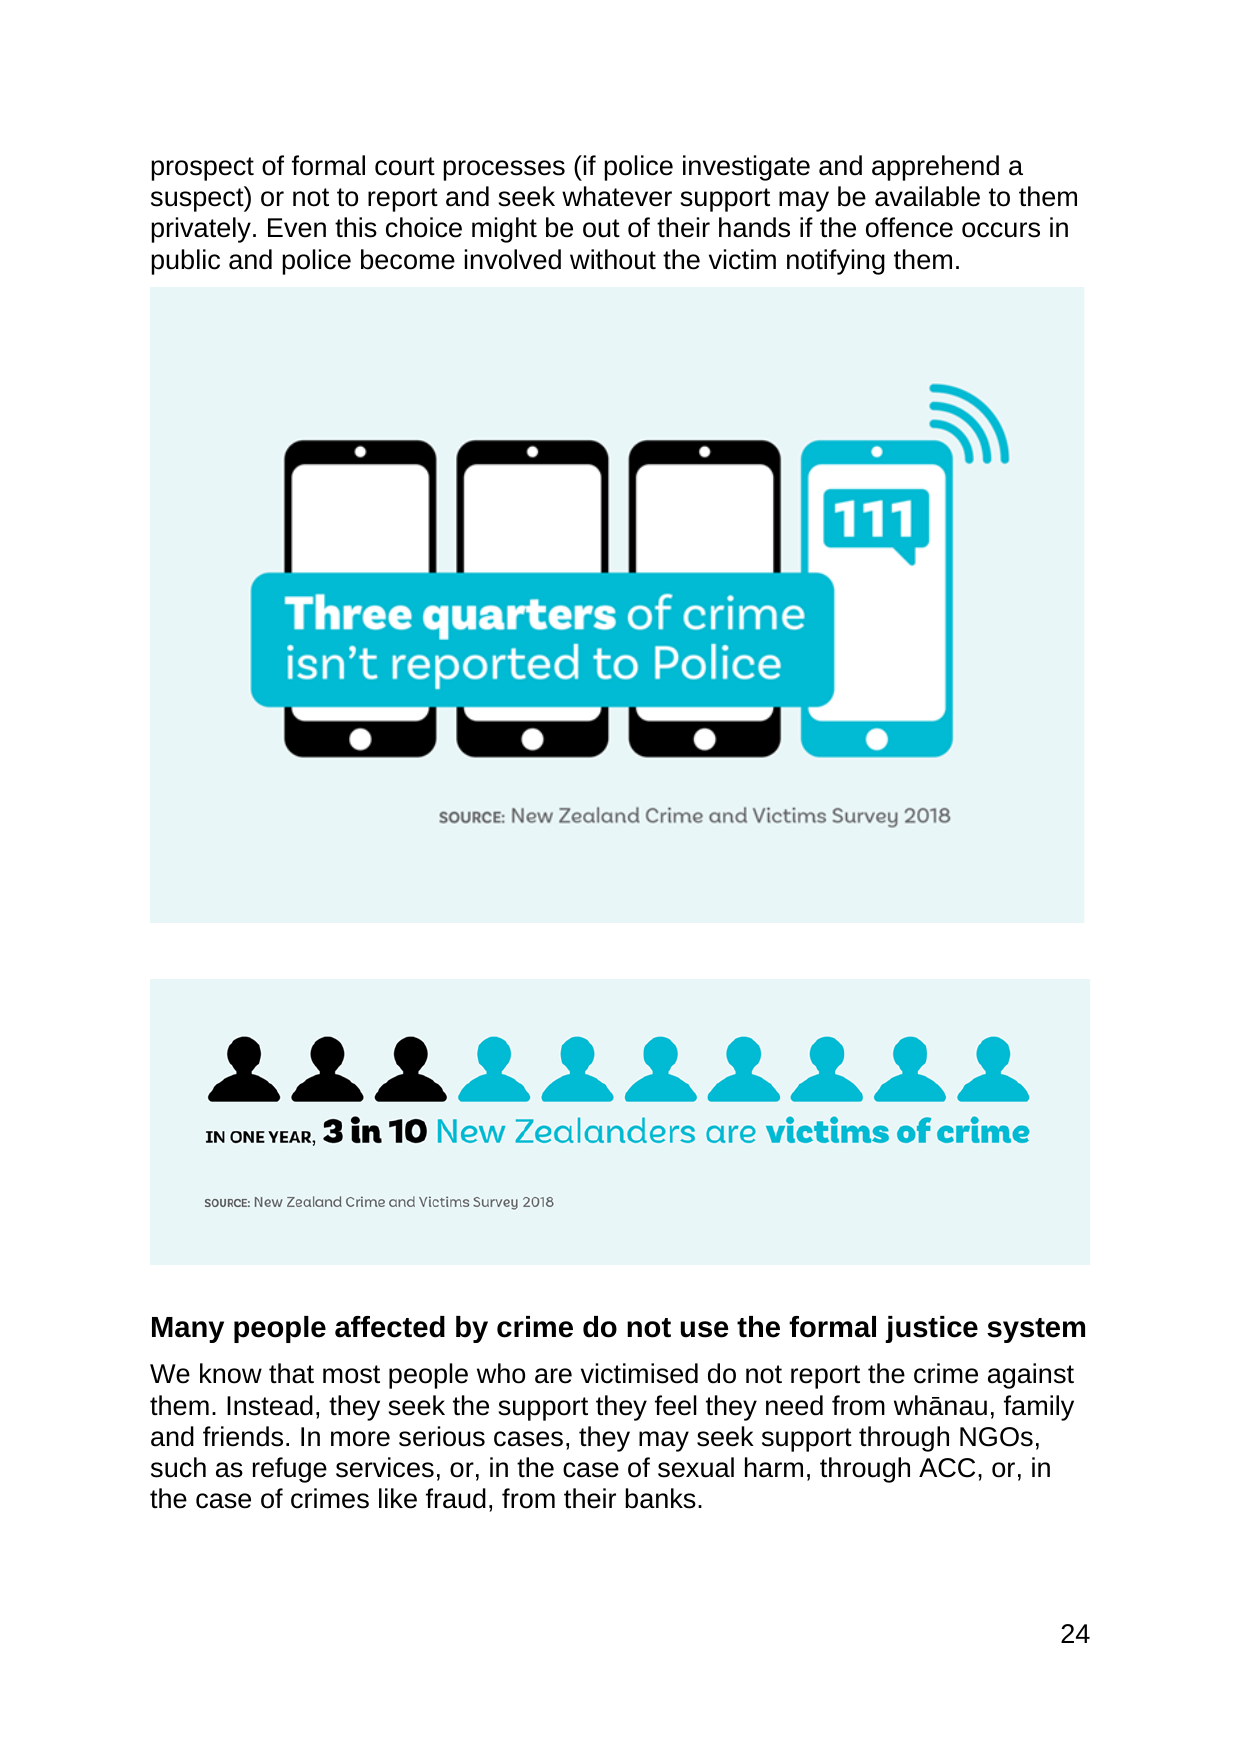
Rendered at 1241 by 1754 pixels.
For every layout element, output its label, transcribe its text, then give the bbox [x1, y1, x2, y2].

picture [150, 287, 1085, 923]
subtitle Many people affected by crime do not use the formal justice system [150, 1302, 1090, 1346]
picture [150, 979, 1091, 1265]
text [150, 150, 1090, 275]
text We know that most people who are victimised do not report the crime against them. Instead, they seek the support they feel they need from whānau, family and friends. In more serious cases, they may seek support through NGOs, such as refuge services, or, in the case of sexual harm, through ACC, or, in the case of crimes like fraud, from their banks. [150, 1358, 1090, 1515]
